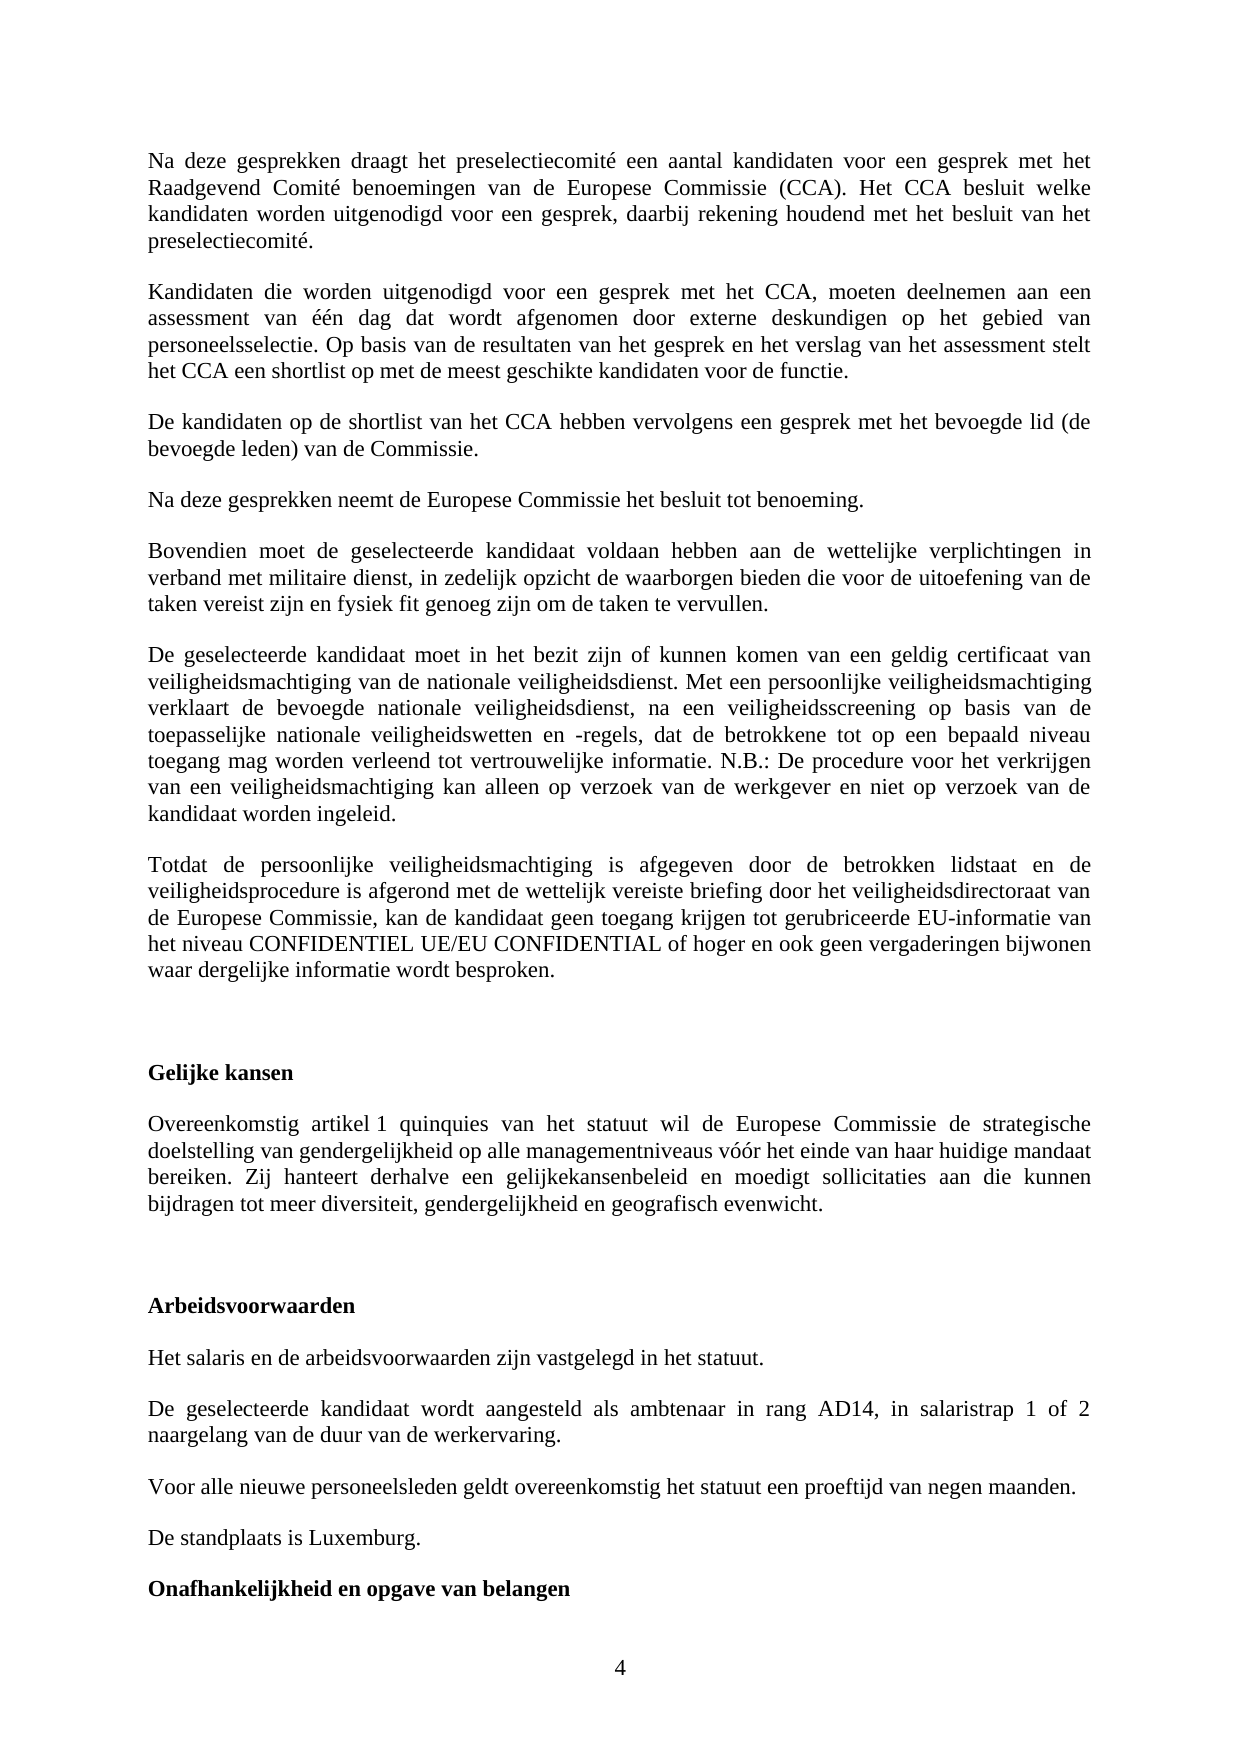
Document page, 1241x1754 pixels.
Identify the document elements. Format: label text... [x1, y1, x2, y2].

text Overeenkomstig artikel 1 quinquies van het statuut wil de Europese Commissie de strategische doelstelling van gendergelijkheid op alle managementniveaus vóór het einde van haar huidige mandaat bereiken. Zij hanteert derhalve een gelijkekansenbeleid en moedigt sollicitaties aan die kunnen bijdragen tot meer diversiteit, gendergelijkheid en geografisch evenwicht. [148, 1111, 1093, 1216]
text Kandidaten die worden uitgenodigd voor een gesprek met het CCA, moeten deelnemen aan een assessment van één dag dat wordt afgenomen door externe deskundigen op het gebied van personeelsselectie. Op basis van de resultaten van het gesprek en het verslag van het assessment stelt het CCA een shortlist op met de meest geschikte kandidaten voor de functie. [148, 278, 1093, 383]
text Onafhankelijkheid en opgave van belangen [148, 1575, 1093, 1602]
text Arbeidsvoorwaarden [148, 1292, 1093, 1319]
text Het salaris en de arbeidsvoorwaarden zijn vastgelegd in het statuut. [148, 1344, 1093, 1370]
text Voor alle nieuwe personeelsleden geldt overeenkomstig het statuut een proeftijd van negen maanden. [148, 1473, 1093, 1499]
text De standplaats is Luxemburg. [148, 1524, 1093, 1550]
text De geselecteerde kandidaat wordt aangesteld als ambtenaar in rang AD14, in salaristrap 1 of 2 naargelang van de duur van de werkervaring. [148, 1395, 1093, 1448]
text Na deze gesprekken draagt het preselectiecomité een aantal kandidaten voor een gesprek met het Raadgevend Comité benoemingen van de Europese Commissie (CCA). Het CCA besluit welke kandidaten worden uitgenodigd voor een gesprek, daarbij rekening houdend met het besluit van het preselectiecomité. [148, 148, 1093, 253]
text Bovendien moet de geselecteerde kandidaat voldaan hebben aan de wettelijke verplichtingen in verband met militaire dienst, in zedelijk opzicht de waarborgen bieden die voor de uitoefening van de taken vereist zijn en fysiek fit genoeg zijn om de taken te vervullen. [148, 537, 1093, 617]
text Totdat de persoonlijke veiligheidsmachtiging is afgegeven door de betrokken lidstaat en de veiligheidsprocedure is afgerond met de wettelijk vereiste briefing door het veiligheidsdirectoraat van de Europese Commissie, kan de kandidaat geen toegang krijgen tot gerubriceerde EU-informatie van het niveau CONFIDENTIEL UE/EU CONFIDENTIAL of hoger en ook geen vergaderingen bijwonen waar dergelijke informatie wordt besproken. [148, 851, 1093, 983]
text Gelijke kansen [148, 1059, 1093, 1086]
text Na deze gesprekken neemt de Europese Commissie het besluit tot benoeming. [148, 486, 1093, 512]
text De kandidaten op de shortlist van het CCA hebben vervolgens een gesprek met het bevoegde lid (de bevoegde leden) van de Commissie. [148, 408, 1093, 461]
text De geselecteerde kandidaat moet in het bezit zijn of kunnen komen van een geldig certificaat van veiligheidsmachtiging van de nationale veiligheidsdienst. Met een persoonlijke veiligheidsmachtiging verklaart de bevoegde nationale veiligheidsdienst, na een veiligheidsscreening op basis van de toepasselijke nationale veiligheidswetten en -regels, dat de betrokkene tot op een bepaald niveau toegang mag worden verleend tot vertrouwelijke informatie. N.B.: De procedure voor het verkrijgen van een veiligheidsmachtiging kan alleen op verzoek van de werkgever en niet op verzoek van de kandidaat worden ingeleid. [148, 642, 1093, 826]
